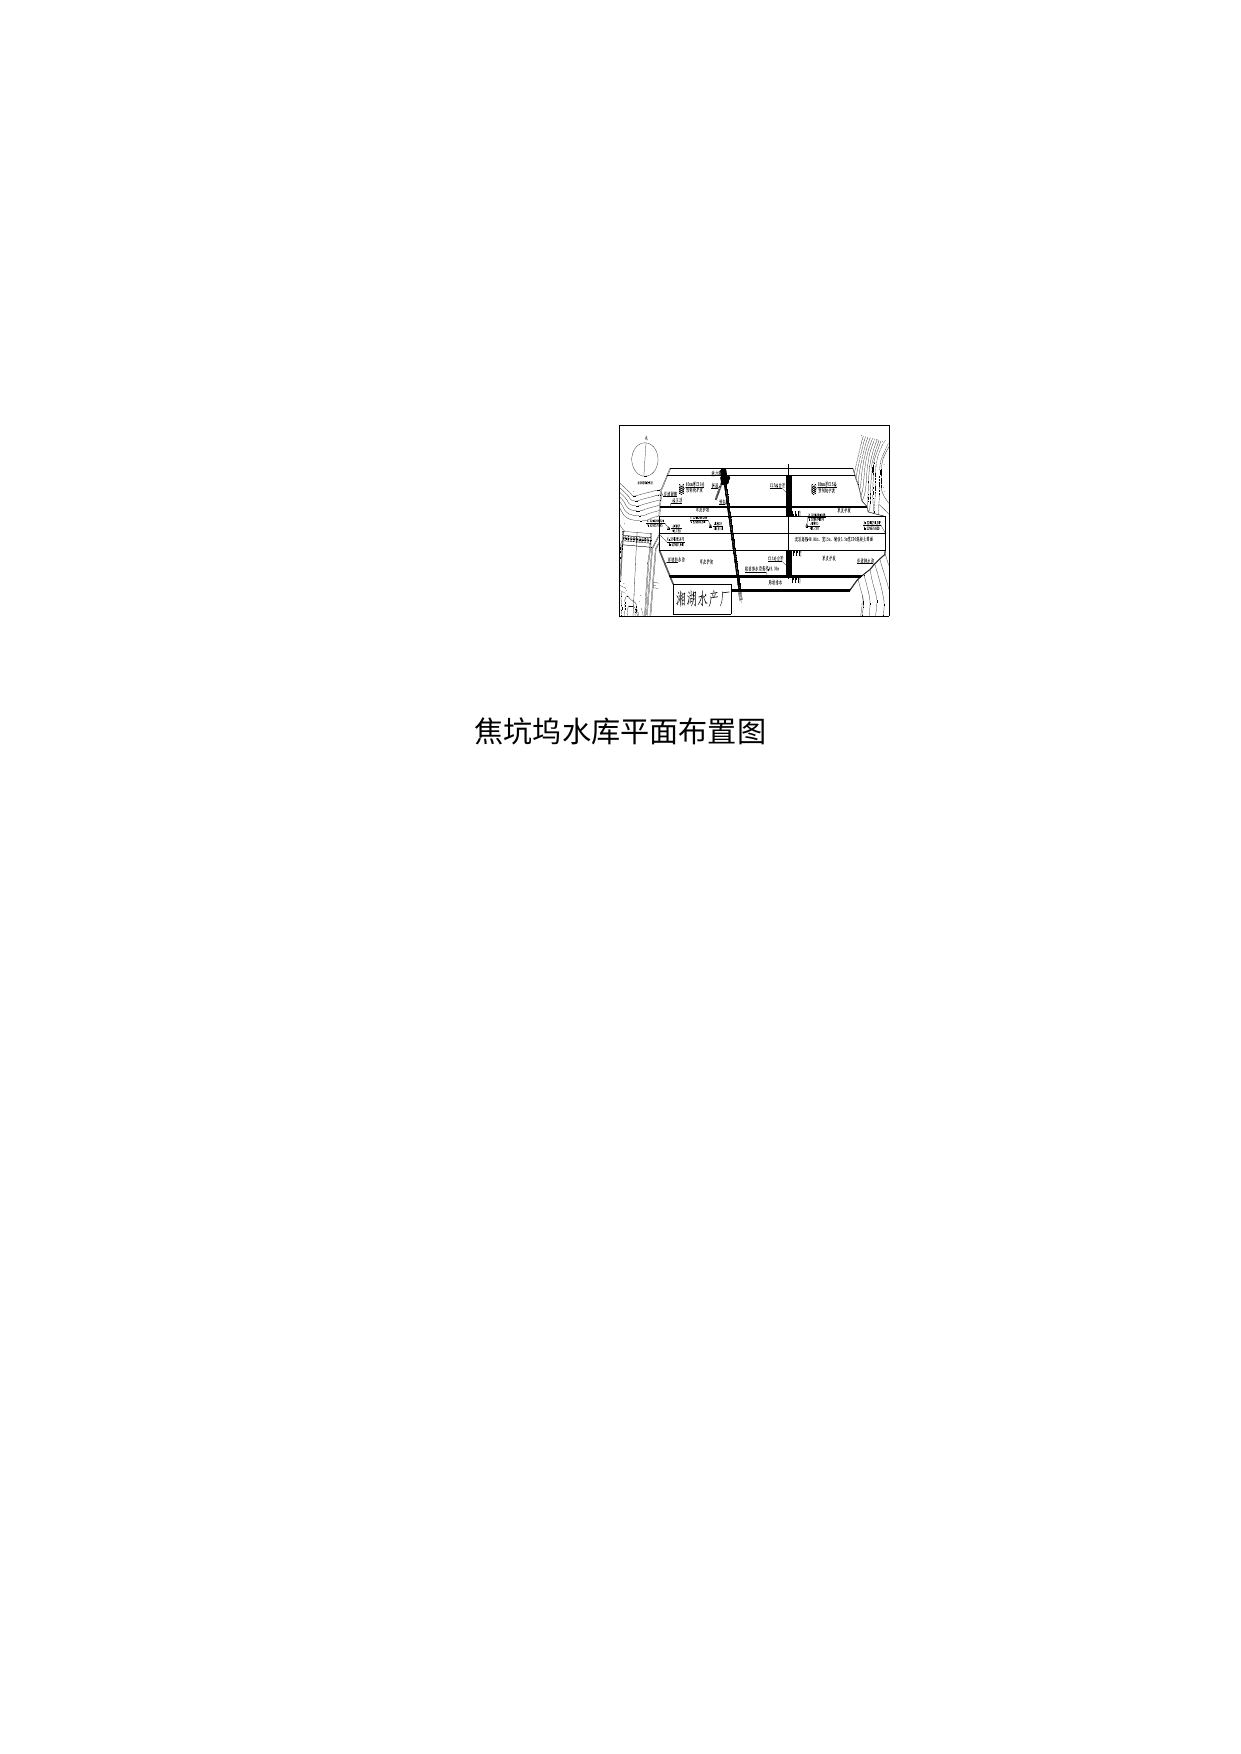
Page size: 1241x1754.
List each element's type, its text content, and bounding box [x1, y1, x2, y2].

text 焦坑坞水库平面布置图 [187, 697, 1053, 762]
